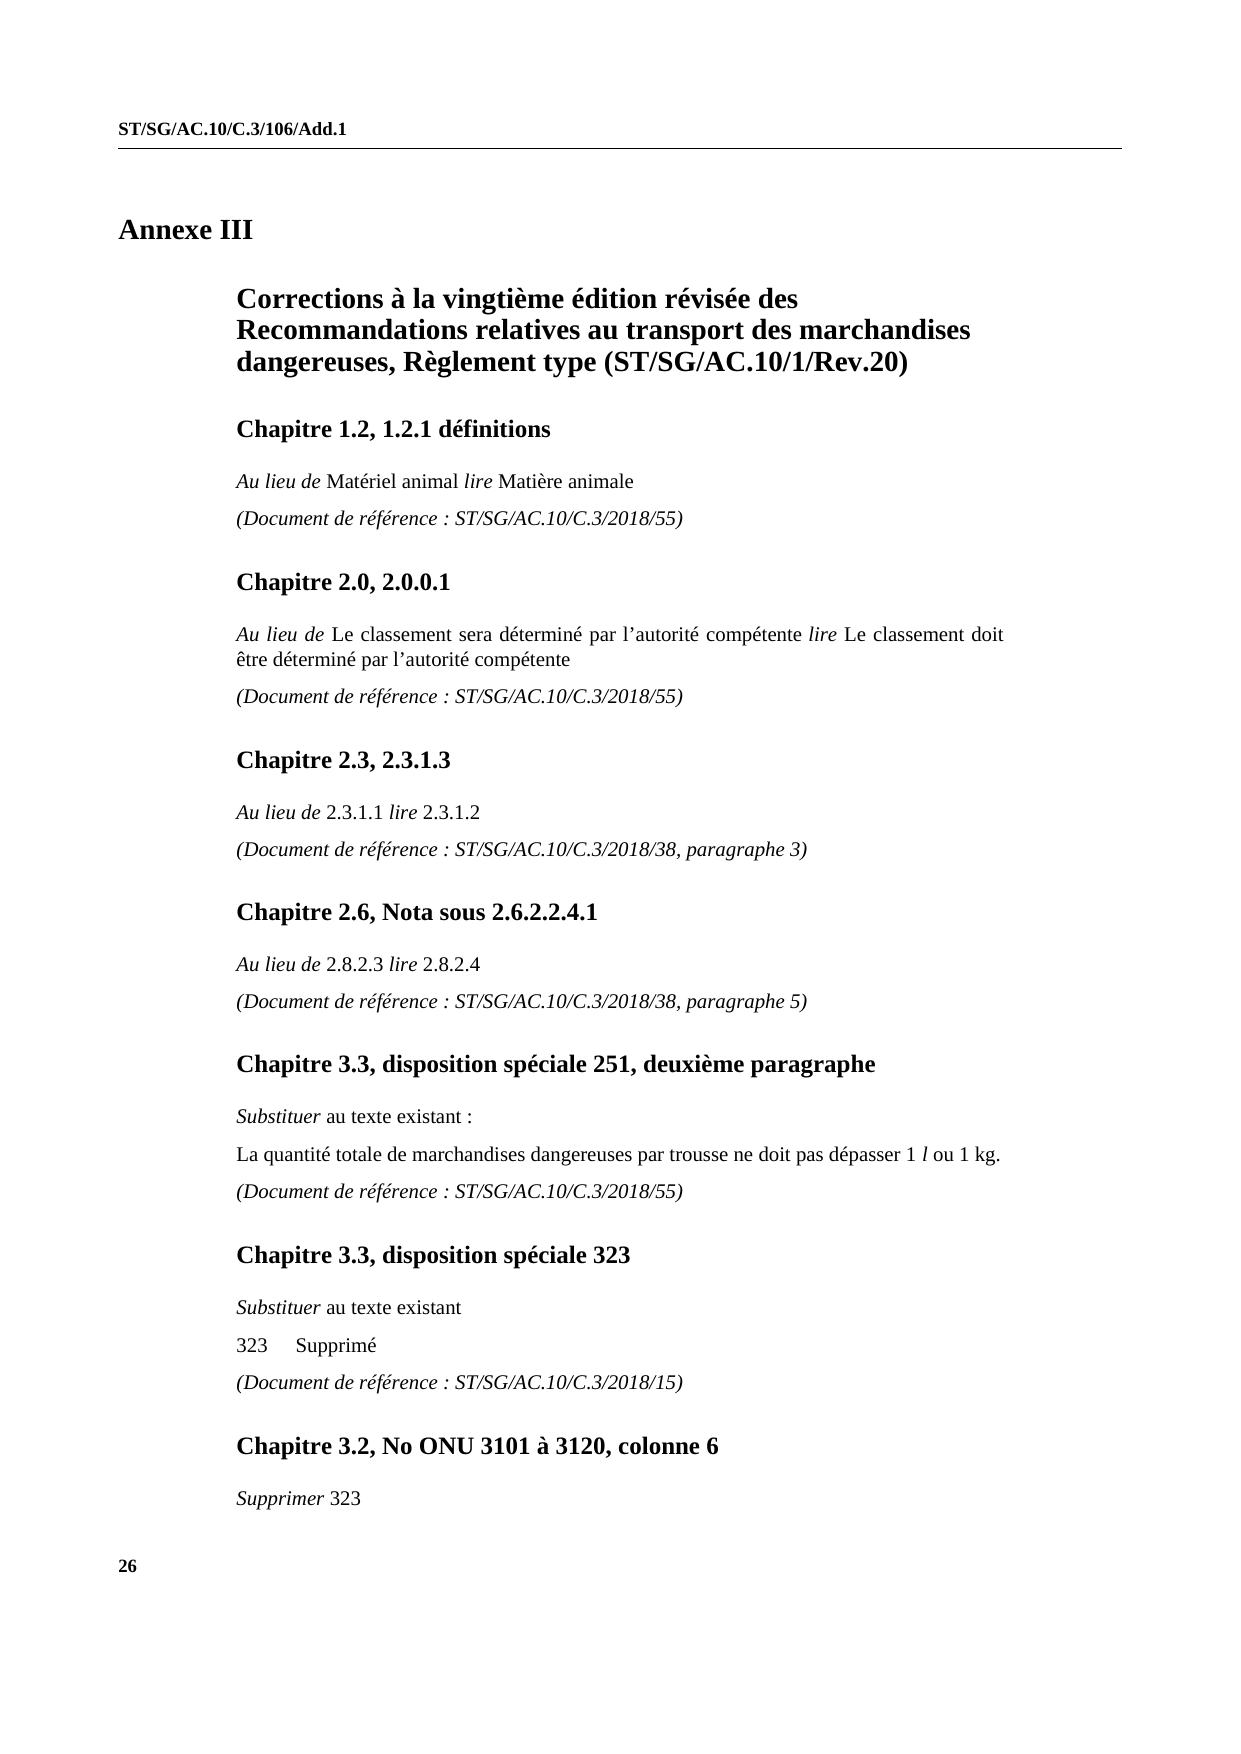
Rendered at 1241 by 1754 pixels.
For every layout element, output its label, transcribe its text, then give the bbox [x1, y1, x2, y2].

text Au lieu de 2.3.1.1 lire 2.3.1.2 [236, 799, 1004, 824]
text (Document de référence : ST/SG/AC.10/C.3/2018/55) [236, 505, 1004, 530]
text Supprimer 323 [236, 1485, 1004, 1510]
text (Document de référence : ST/SG/AC.10/C.3/2018/38, paragraphe 5) [236, 989, 1004, 1013]
text (Document de référence : ST/SG/AC.10/C.3/2018/55) [236, 683, 1004, 708]
text Au lieu de Matériel animal lire Matière animale [236, 468, 1004, 493]
text Chapitre 2.0, 2.0.0.1 [118, 568, 1004, 596]
text Chapitre 3.2, No ONU 3101 à 3120, colonne 6 [118, 1432, 1004, 1460]
text Chapitre 1.2, 1.2.1 définitions [118, 415, 1004, 443]
text (Document de référence : ST/SG/AC.10/C.3/2018/15) [236, 1369, 1004, 1394]
text Chapitre 2.6, Nota sous 2.6.2.2.4.1 [118, 898, 1004, 926]
text Chapitre 2.3, 2.3.1.3 [118, 746, 1004, 774]
text (Document de référence : ST/SG/AC.10/C.3/2018/38, paragraphe 3) [236, 837, 1004, 861]
text (Document de référence : ST/SG/AC.10/C.3/2018/55) [236, 1178, 1004, 1203]
text 323 Supprimé [236, 1332, 1004, 1357]
text Corrections à la vingtième édition révisée des Recommandations relatives au transport des marchandises dangereuses, Règlement type (ST/SG/AC.10/1/Rev.20) [118, 283, 1004, 377]
text Substituer au texte existant : [236, 1103, 1004, 1128]
text La quantité totale de marchandises dangereuses par trousse ne doit pas dépasser 1 l ou 1 kg. [236, 1141, 1004, 1166]
text Substituer au texte existant [236, 1294, 1004, 1319]
text Au lieu de 2.8.2.3 lire 2.8.2.4 [236, 951, 1004, 976]
text Au lieu de Le classement sera déterminé par l’autorité compétente lire Le classement doit être déterminé par l’autorité compétente [236, 621, 1004, 671]
text Chapitre 3.3, disposition spéciale 251, deuxième paragraphe [118, 1050, 1004, 1078]
text Chapitre 3.3, disposition spéciale 323 [118, 1241, 1004, 1269]
text Annexe III [118, 215, 1004, 246]
